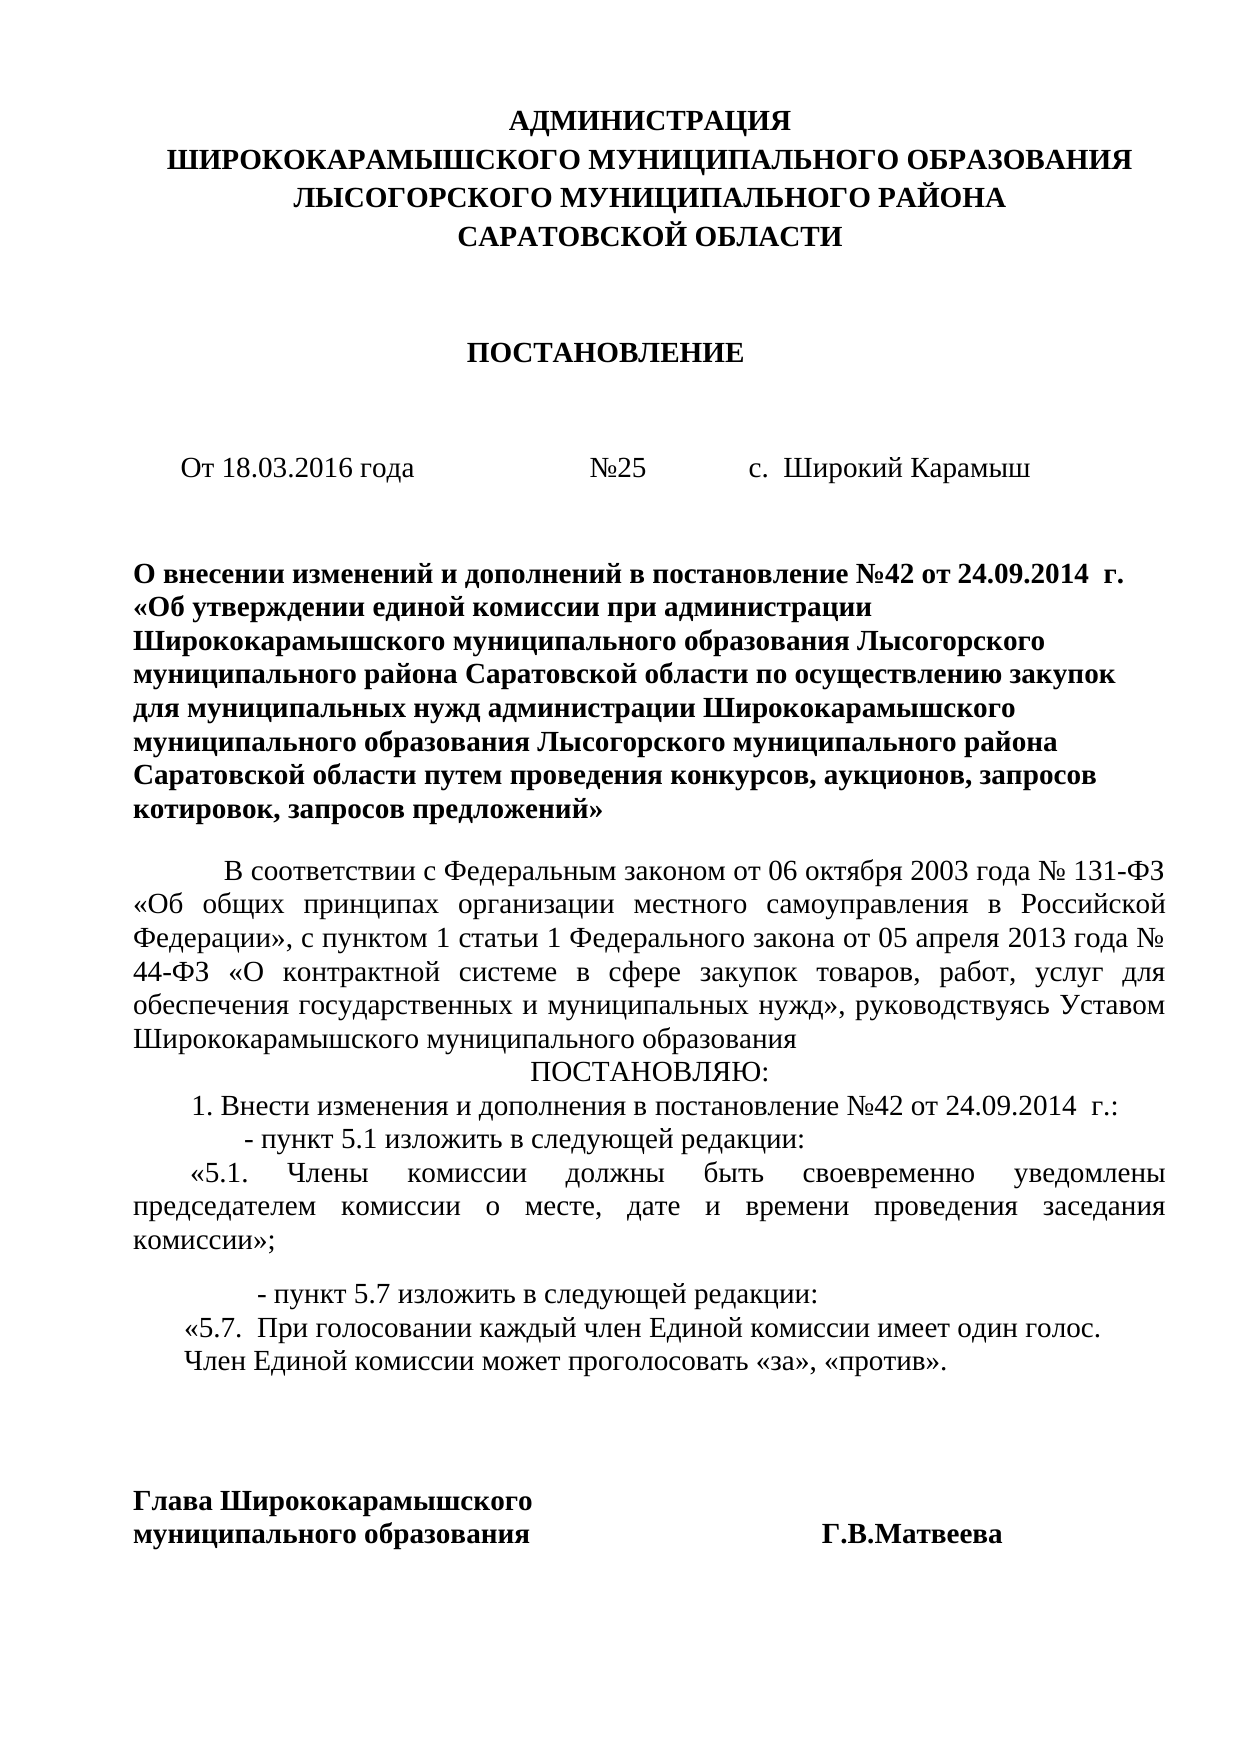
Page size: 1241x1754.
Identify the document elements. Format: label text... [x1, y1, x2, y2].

text АДМИНИСТРАЦИЯ [133, 103, 1167, 137]
title О внесении изменений и дополнений в постановление №42 от 24.09.2014 г. «Об утверждении единой комиссии при администрации Ширококарамышского муниципального образования Лысогорского муниципального района Саратовской области по осуществлению закупок для муниципальных нужд администрации Ширококарамышского муниципального образования Лысогорского муниципального района Саратовской области путем проведения конкурсов, аукционов, запросов котировок, запросов предложений» [133, 556, 1167, 824]
text САРАТОВСКОЙ ОБЛАСТИ [133, 219, 1167, 253]
text «5.7. При голосовании каждый член Единой комиссии имеет один голос. [133, 1310, 1167, 1343]
text Член Единой комиссии может проголосовать «за», «против». [133, 1343, 1167, 1377]
text Глава Ширококарамышского [133, 1483, 1167, 1516]
text От 18.03.2016 года №25 с. Широкий Карамыш [44, 450, 1167, 484]
text 1. Внести изменения и дополнения в постановление №42 от 24.09.2014 г.: [133, 1088, 1167, 1121]
text муниципального образования Г.В.Матвеева [133, 1516, 1167, 1550]
text ШИРОКОКАРАМЫШСКОГО МУНИЦИПАЛЬНОГО ОБРАЗОВАНИЯ ЛЫСОГОРСКОГО МУНИЦИПАЛЬНОГО РАЙОНА [133, 142, 1167, 214]
text ПОСТАНОВЛЯЮ: [133, 1054, 1167, 1088]
text «5.1. Члены комиссии должны быть своевременно уведомлены председателем комиссии о месте, дате и времени проведения заседания комиссии»; [133, 1155, 1167, 1256]
text - пункт 5.7 изложить в следующей редакции: [133, 1276, 1167, 1310]
text - пункт 5.1 изложить в следующей редакции: [244, 1121, 1167, 1155]
text В соответствии с Федеральным законом от 06 октября 2003 года № 131-ФЗ «Об общих принципах организации местного самоуправления в Российской Федерации», с пунктом 1 статьи 1 Федерального закона от 05 апреля 2013 года № 44-ФЗ «О контрактной системе в сфере закупок товаров, работ, услуг для обеспечения государственных и муниципальных нужд», руководствуясь Уставом Ширококарамышского муниципального образования [133, 853, 1167, 1054]
text ПОСТАНОВЛЕНИЕ [44, 335, 1167, 368]
